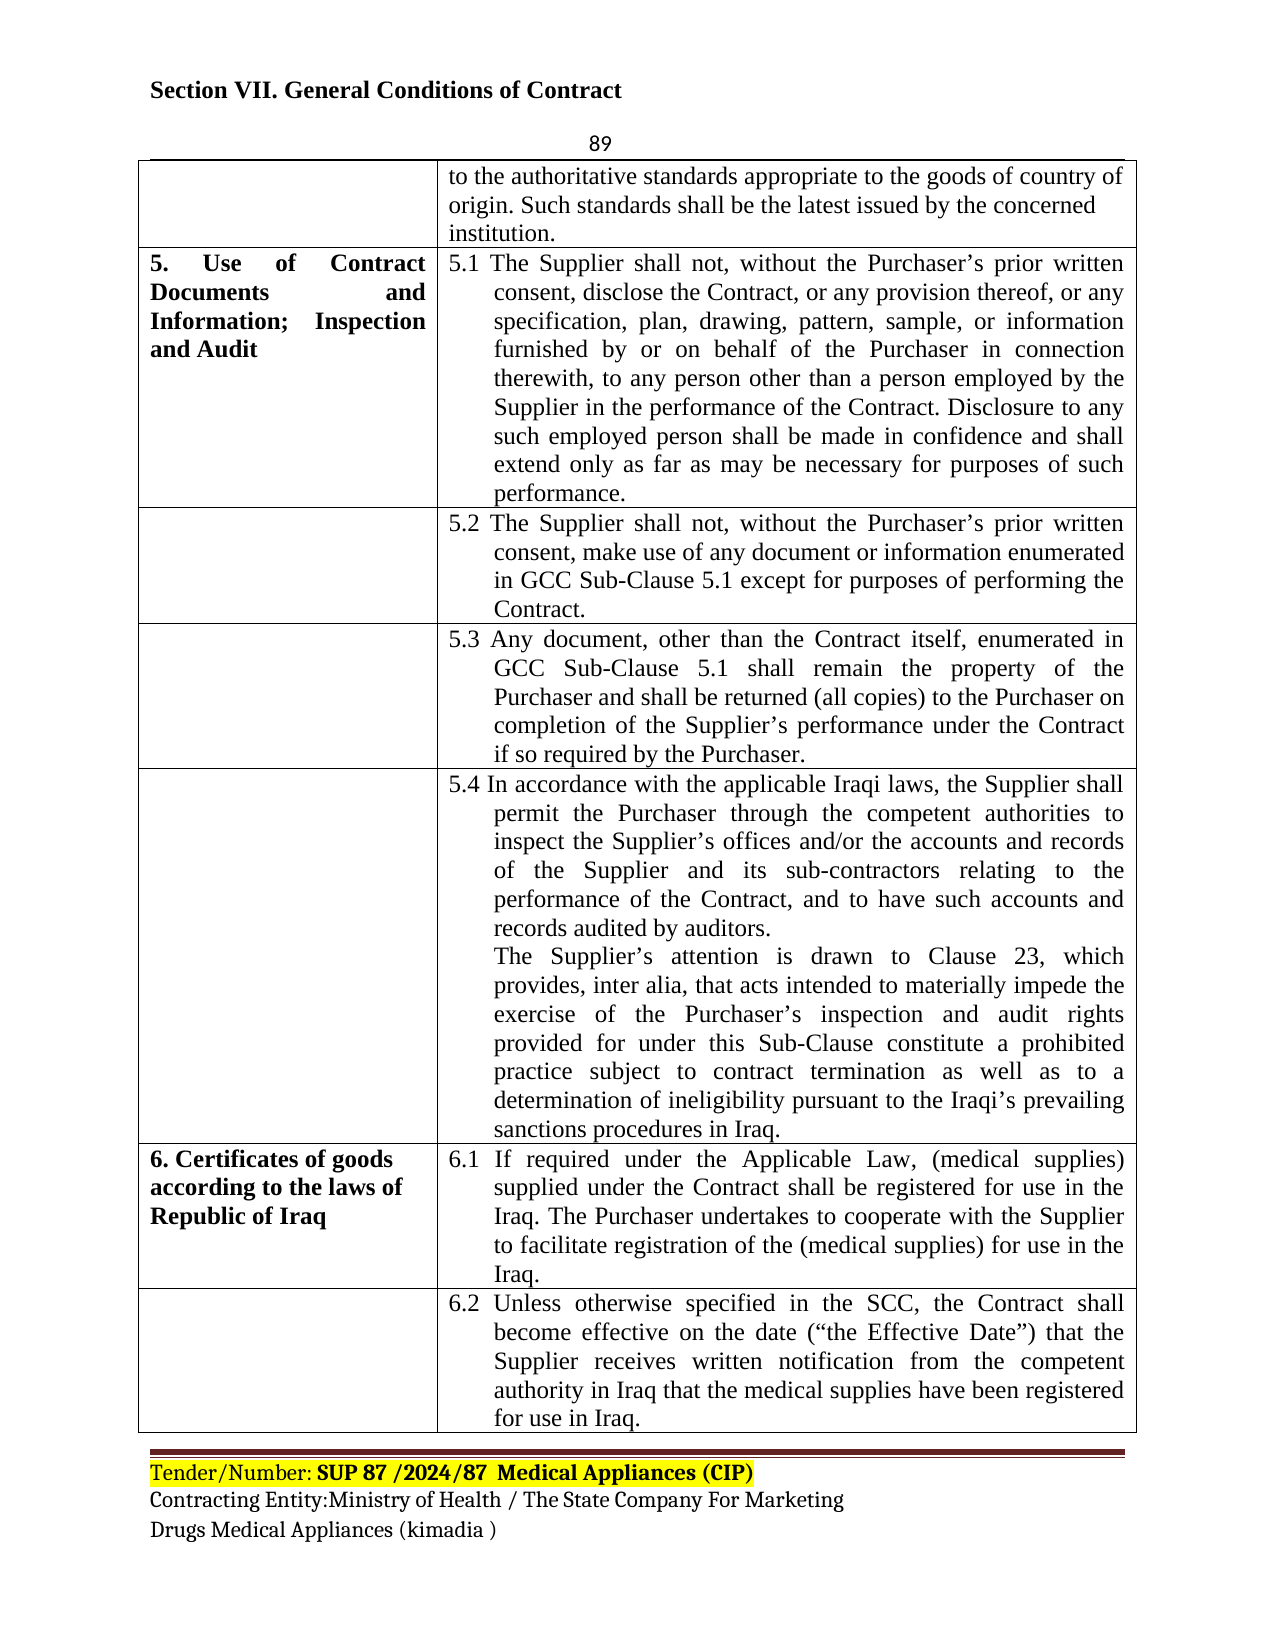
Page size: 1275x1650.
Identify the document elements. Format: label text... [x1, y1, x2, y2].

table_cell 5.2 The Supplier shall not, without the Purchaser’s prior written consent, make use of any document or information enumerated in GCC Sub-Clause 5.1 except for purposes of performing the Contract. [438, 508, 1136, 623]
table_cell [139, 508, 437, 623]
table_cell 5. Use of Contract Documents and Information; Inspection and Audit [139, 248, 437, 507]
table_cell [139, 769, 437, 1143]
table_cell 6.1 If required under the Applicable Law, (medical supplies) supplied under the Contract shall be registered for use in the Iraq. The Purchaser undertakes to cooperate with the Supplier to facilitate registration of the (medical supplies) for use in the Iraq. [438, 1144, 1136, 1287]
table_header [139, 161, 437, 247]
table_cell 5.1 The Supplier shall not, without the Purchaser’s prior written consent, disclose the Contract, or any provision thereof, or any specification, plan, drawing, pattern, sample, or information furnished by or on behalf of the Purchaser in connection therewith, to any person other than a person employed by the Supplier in the performance of the Contract. Disclosure to any such employed person shall be made in confidence and shall extend only as far as may be necessary for purposes of such performance. [438, 248, 1136, 507]
table_cell 5.3 Any document, other than the Contract itself, enumerated in GCC Sub-Clause 5.1 shall remain the property of the Purchaser and shall be returned (all copies) to the Purchaser on completion of the Supplier’s performance under the Contract if so required by the Purchaser. [438, 624, 1136, 768]
table_cell 6. Certificates of goods according to the laws of Republic of Iraq [139, 1144, 437, 1287]
table_cell 6.2 Unless otherwise specified in the SCC, the Contract shall become effective on the date (“the Effective Date”) that the Supplier receives written notification from the competent authority in Iraq that the medical supplies have been registered for use in Iraq. [438, 1289, 1136, 1432]
table_cell 5.4 In accordance with the applicable Iraqi laws, the Supplier shall permit the Purchaser through the competent authorities to inspect the Supplier’s offices and/or the accounts and records of the Supplier and its sub-contractors relating to the performance of the Contract, and to have such accounts and records audited by auditors. The Supplier’s attention is drawn to Clause 23, which provides, inter alia, that acts intended to materially impede the exercise of the Purchaser’s inspection and audit rights provided for under this Sub-Clause constitute a prohibited practice subject to contract termination as well as to a determination of ineligibility pursuant to the Iraqi’s prevailing sanctions procedures in Iraq. [438, 769, 1136, 1143]
table_cell [139, 1289, 437, 1432]
table_header to the authoritative standards appropriate to the goods of country of origin. Such standards shall be the latest issued by the concerned institution. [438, 161, 1136, 247]
table_cell [139, 624, 437, 768]
